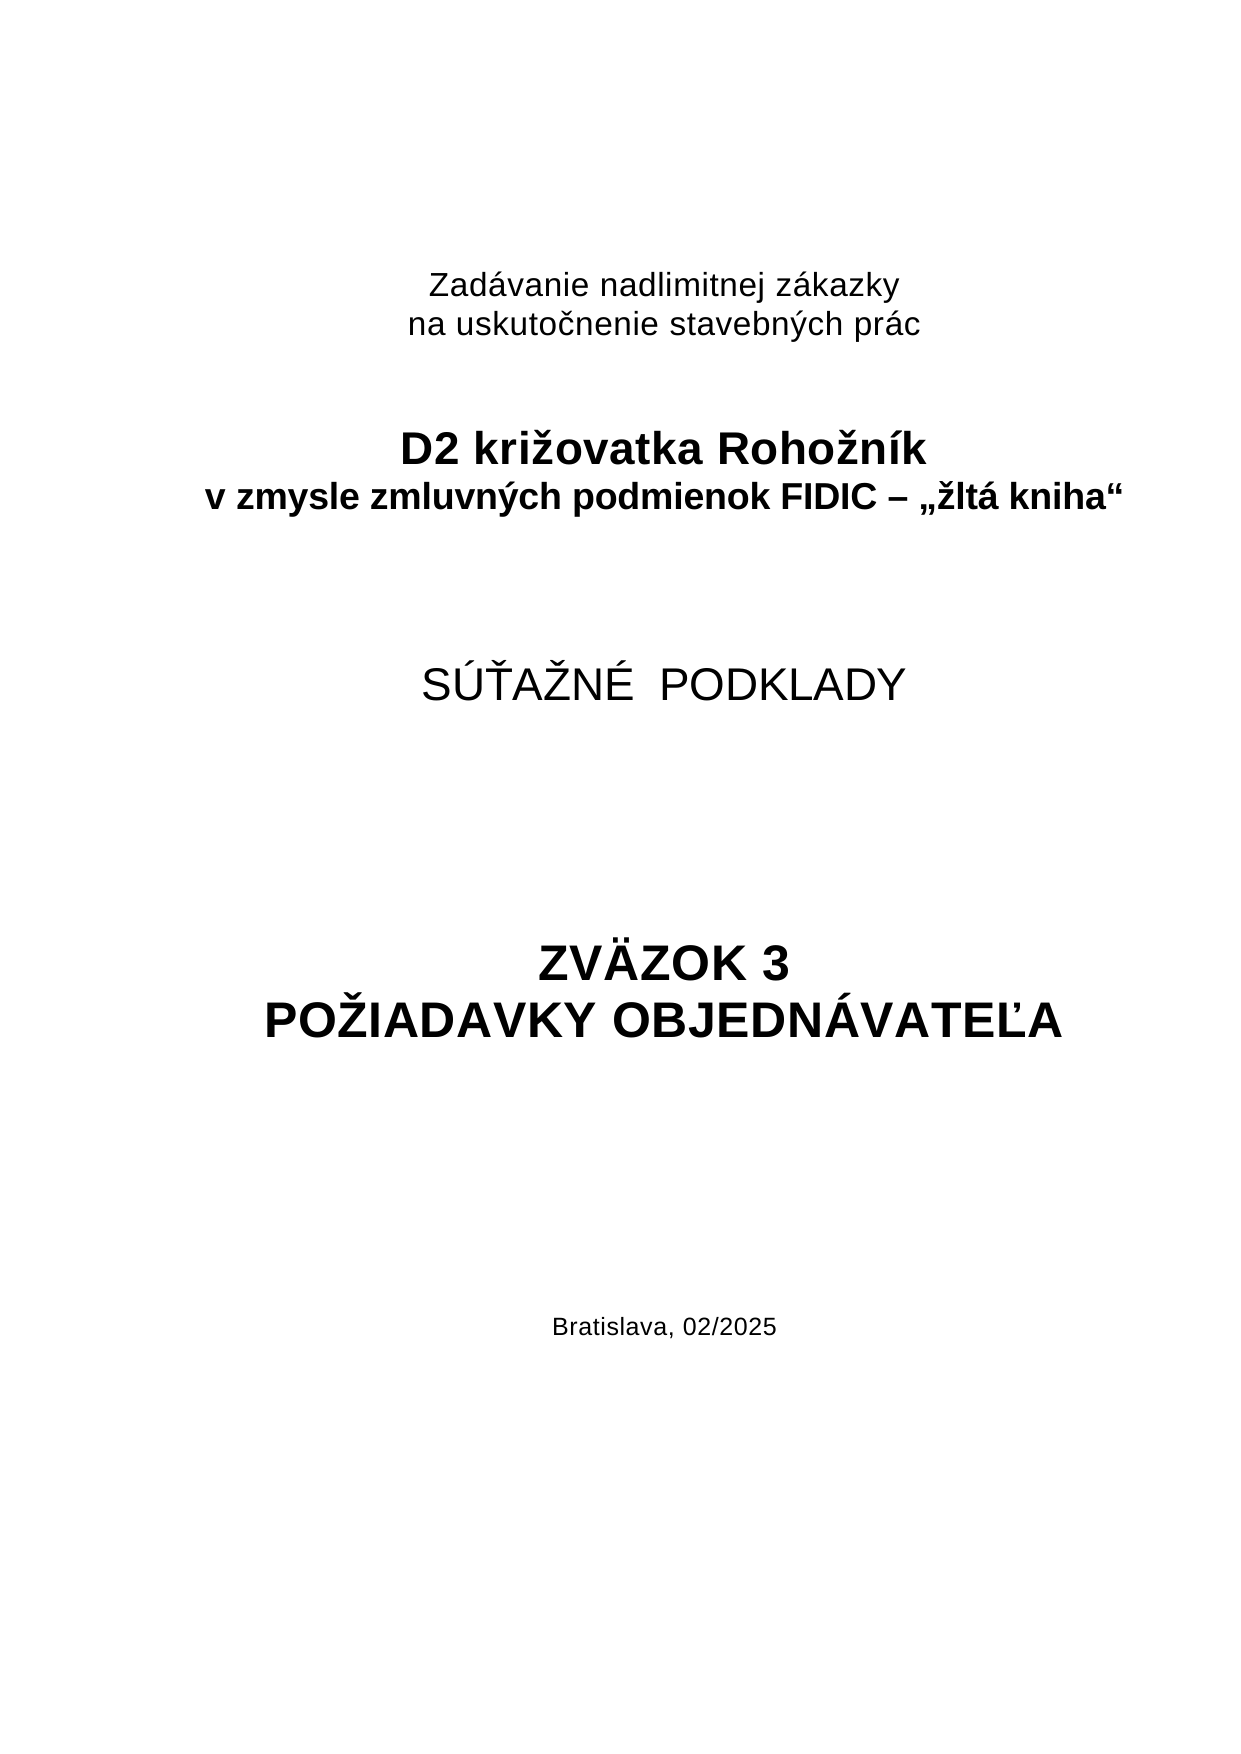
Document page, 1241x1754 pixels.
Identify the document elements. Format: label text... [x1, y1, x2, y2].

text v zmysle zmluvných podmienok FIDIC – „žltá kniha“ [148, 474, 1181, 517]
text ZVӒZOK 3 [148, 933, 1181, 991]
text SÚŤAŽNÉ PODKLADY [148, 657, 1181, 710]
text D2 križovatka Rohožník [148, 421, 1181, 474]
text Bratislava, 02/2025 [148, 1312, 1181, 1341]
text POŽIADAVKY OBJEDNÁVATEĽA [148, 991, 1181, 1048]
text na uskutočnenie stavebných prác [148, 304, 1181, 342]
text Zadávanie nadlimitnej zákazky [148, 266, 1181, 304]
